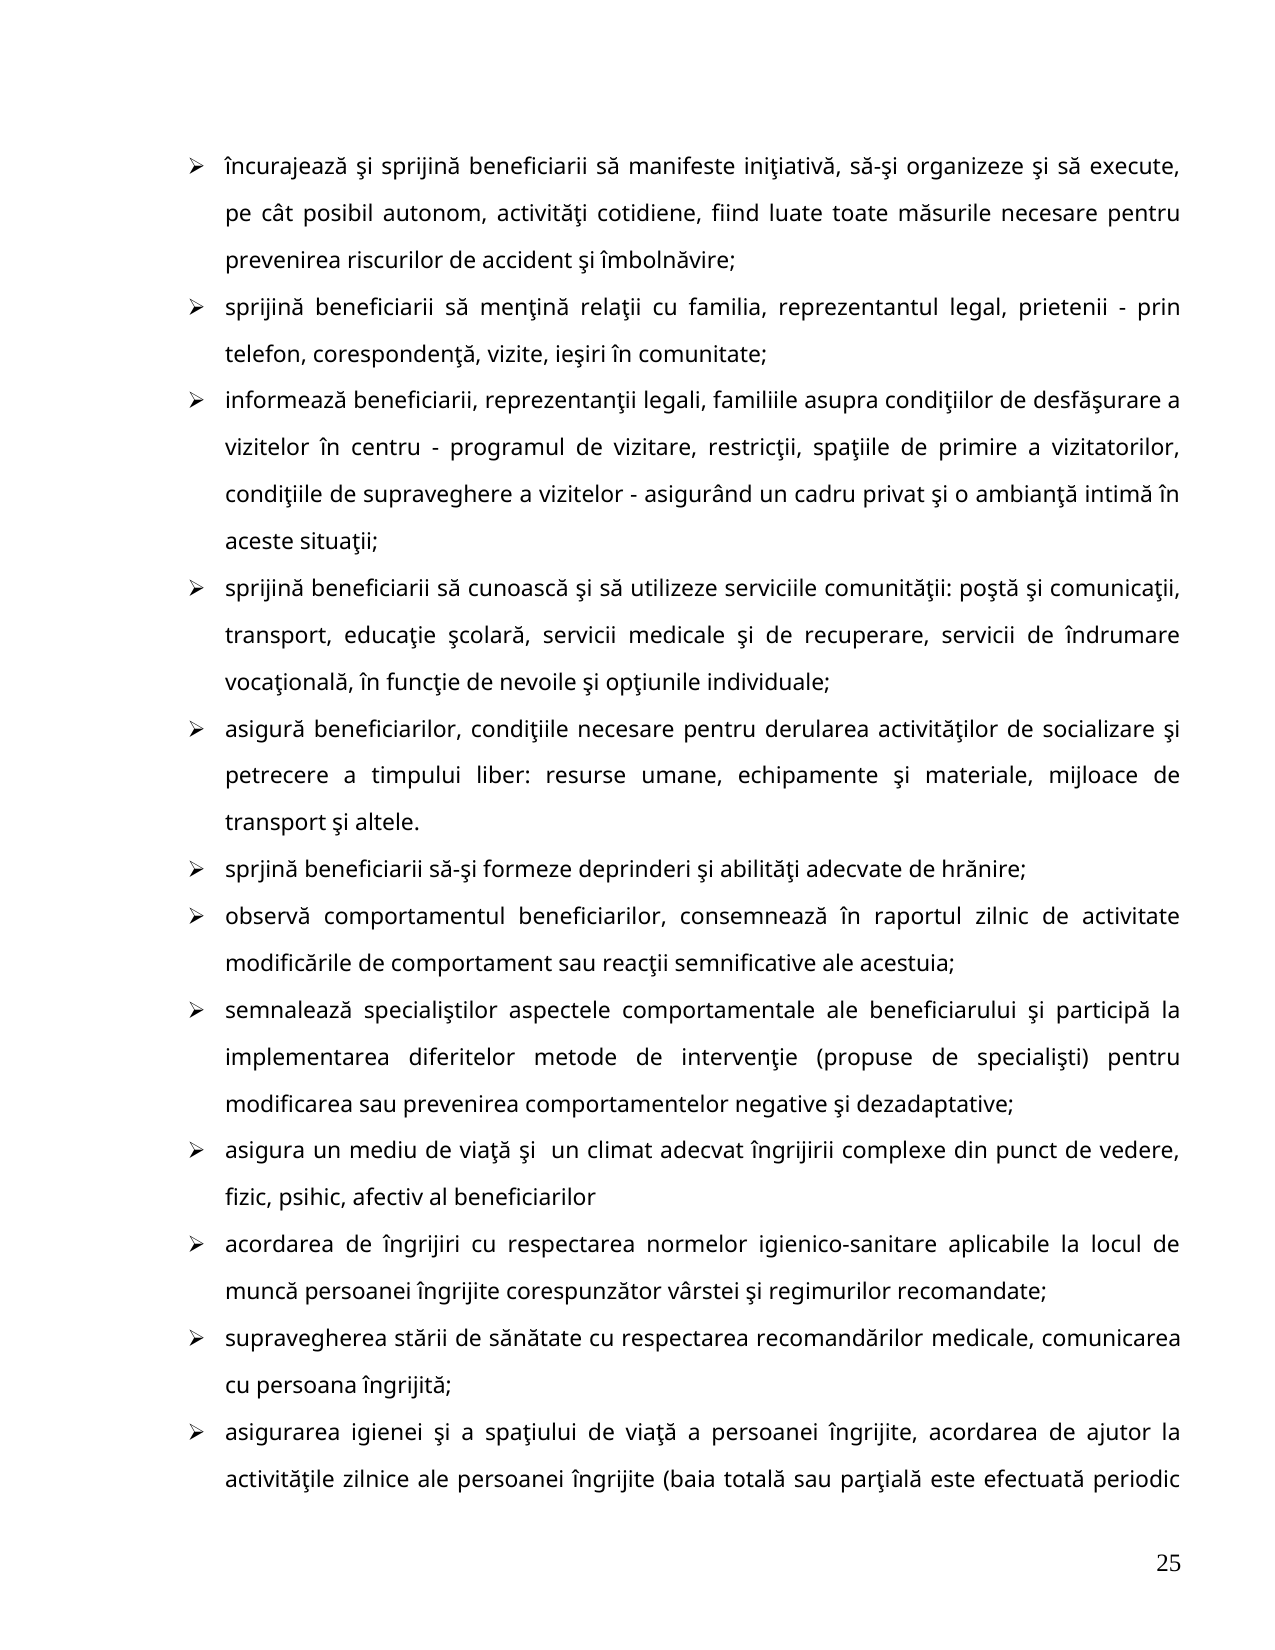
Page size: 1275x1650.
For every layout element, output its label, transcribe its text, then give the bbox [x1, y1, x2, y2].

list informează beneficiarii, reprezentanţii legali, familiile asupra condiţiilor de desfăşurare a vizitelor în centru - programul de vizitare, restricţii, spaţiile de primire a vizitatorilor, condiţiile de supraveghere a vizitelor - asigurând un cadru privat şi o ambianţă intimă în aceste situaţii; [187, 384, 1181, 556]
list sprjină beneficiarii să-şi formeze deprinderi şi abilităţi adecvate de hrănire; [187, 853, 1181, 884]
list asigură beneficiarilor, condiţiile necesare pentru derularea activităţilor de socializare şi petrecere a timpului liber: resurse umane, echipamente şi materiale, mijloace de transport şi altele. [187, 712, 1181, 837]
list observă comportamentul beneficiarilor, consemnează în raportul zilnic de activitate modificările de comportament sau reacţii semnificative ale acestuia; [187, 900, 1181, 978]
list încurajează şi sprijină beneficiarii să manifeste iniţiativă, să-şi organizeze şi să execute, pe cât posibil autonom, activităţi cotidiene, fiind luate toate măsurile necesare pentru prevenirea riscurilor de accident şi îmbolnăvire; [187, 150, 1181, 275]
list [187, 1416, 1181, 1494]
list asigura un mediu de viaţă şi un climat adecvat îngrijirii complexe din punct de vedere, fizic, psihic, afectiv al beneficiarilor [187, 1134, 1181, 1212]
list supravegherea stării de sănătate cu respectarea recomandărilor medicale, comunicarea cu persoana îngrijită; [187, 1322, 1181, 1400]
list sprijină beneficiarii să menţină relaţii cu familia, reprezentantul legal, prietenii - prin telefon, corespondenţă, vizite, ieşiri în comunitate; [187, 291, 1181, 369]
list acordarea de îngrijiri cu respectarea normelor igienico-sanitare aplicabile la locul de muncă persoanei îngrijite corespunzător vârstei şi regimurilor recomandate; [187, 1228, 1181, 1306]
list sprijină beneficiarii să cunoască şi să utilizeze serviciile comunităţii: poştă şi comunicaţii, transport, educaţie şcolară, servicii medicale şi de recuperare, servicii de îndrumare vocaţională, în funcţie de nevoile şi opţiunile individuale; [187, 572, 1181, 697]
list semnalează specialiştilor aspectele comportamentale ale beneficiarului şi participă la implementarea diferitelor metode de intervenţie (propuse de specialişti) pentru modificarea sau prevenirea comportamentelor negative şi dezadaptative; [187, 994, 1181, 1119]
